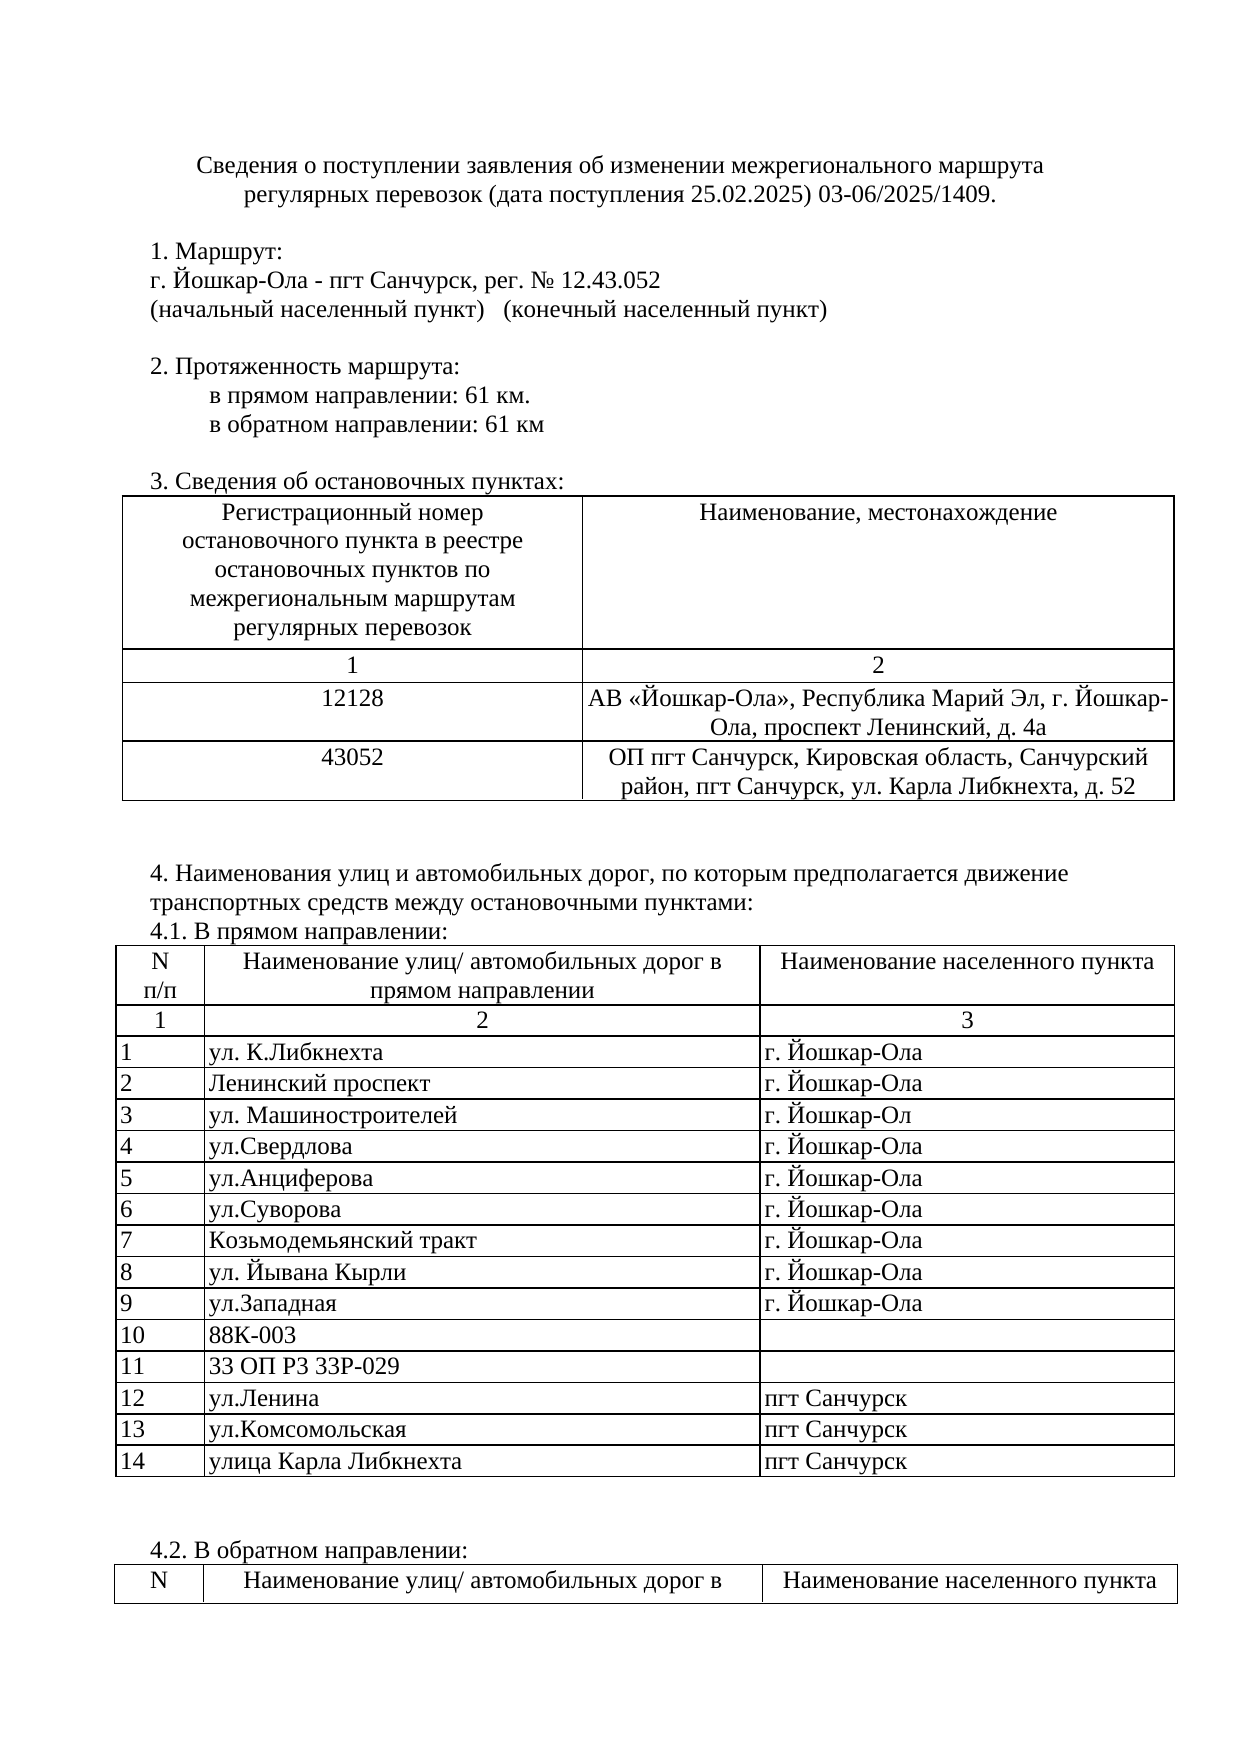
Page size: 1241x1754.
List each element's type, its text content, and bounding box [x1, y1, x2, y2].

table_cell пгт Санчурск [761, 1446, 1174, 1476]
table_cell АВ «Йошкар-Ола», Республика Марий Эл, г. Йошкар-Ола, проспект Ленинский, д. 4а [583, 683, 1173, 740]
text 4.2. В обратном направлении: [150, 1535, 1090, 1563]
table_cell 7 [117, 1226, 204, 1256]
text Сведения о поступлении заявления об изменении межрегионального маршрута регулярных перевозок (дата поступления 25.02.2025) 03-06/2025/1409. [150, 150, 1090, 207]
table_header Регистрационный номер остановочного пункта в реестре остановочных пунктов по межрегиональным маршрутам регулярных перевозок [123, 497, 582, 648]
table_cell ул.Анциферова [205, 1163, 759, 1193]
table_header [763, 1565, 1177, 1602]
table_cell ул. Машиностроителей [205, 1100, 759, 1130]
table_cell г. Йошкар-Ола [761, 1289, 1174, 1318]
table_cell 5 [117, 1163, 204, 1193]
table_cell [761, 1352, 1174, 1381]
table_cell 6 [117, 1194, 204, 1224]
text 4.1. В прямом направлении: [150, 916, 1090, 945]
table_cell 1 [123, 650, 582, 681]
table_cell г. Йошкар-Ола [761, 1257, 1174, 1287]
table_cell 43052 [123, 742, 582, 799]
table_cell 2 [205, 1006, 759, 1035]
table_header Наименование улиц/ автомобильных дорог в прямом направлении [205, 946, 759, 1004]
table_cell 10 [117, 1320, 204, 1350]
table_cell ул.Западная [205, 1289, 759, 1318]
table_cell г. Йошкар-Ола [761, 1131, 1174, 1161]
table_header Наименование населенного пункта [761, 946, 1174, 1004]
table_cell г. Йошкар-Ола [761, 1068, 1174, 1098]
table_cell 12128 [123, 683, 582, 740]
table_cell 88К-003 [205, 1320, 759, 1350]
table_cell 3 [761, 1006, 1174, 1035]
text 4. Наименования улиц и автомобильных дорог, по которым предполагается движение транспортных средств между остановочными пунктами: [150, 858, 1090, 916]
table_cell 12 [117, 1383, 204, 1413]
table_cell г. Йошкар-Ола [761, 1037, 1174, 1067]
table_header N п/п [117, 946, 204, 1004]
table_cell 2 [117, 1068, 204, 1098]
table_cell 13 [117, 1415, 204, 1444]
table_cell ул. К.Либкнехта [205, 1037, 759, 1067]
table_cell 9 [117, 1289, 204, 1318]
table_cell пгт Санчурск [761, 1415, 1174, 1444]
table_cell г. Йошкар-Ол [761, 1100, 1174, 1130]
table_cell пгт Санчурск [761, 1383, 1174, 1413]
table_cell Козьмодемьянский тракт [205, 1226, 759, 1256]
table_cell 11 [117, 1352, 204, 1381]
text 3. Сведения об остановочных пунктах: [150, 466, 1090, 495]
text г. Йошкар-Ола - пгт Санчурск, рег. № 12.43.052 [150, 265, 1090, 294]
text в прямом направлении: 61 км. [150, 380, 1090, 409]
text 1. Маршрут: [150, 236, 1090, 265]
table_cell г. Йошкар-Ола [761, 1194, 1174, 1224]
table_cell ул.Свердлова [205, 1131, 759, 1161]
table_cell Ленинский проспект [205, 1068, 759, 1098]
table_header Наименование, местонахождение [583, 497, 1173, 648]
table_cell ул.Суворова [205, 1194, 759, 1224]
table_cell 2 [583, 650, 1173, 681]
table_cell ул. Йывана Кырли [205, 1257, 759, 1287]
table_header N п/п [115, 1565, 203, 1602]
table_cell 4 [117, 1131, 204, 1161]
table_cell ул.Ленина [205, 1383, 759, 1413]
table_cell ОП пгт Санчурск, Кировская область, Санчурский район, пгт Санчурск, ул. Карла Либкнехта, д. 52 [583, 742, 1173, 799]
table_cell 33 ОП Р3 33Р-029 [205, 1352, 759, 1381]
text 2. Протяженность маршрута: [150, 351, 1090, 380]
text (начальный населенный пункт) (конечный населенный пункт) [150, 294, 1090, 322]
table_cell 1 [117, 1037, 204, 1067]
text в обратном направлении: 61 км [150, 409, 1090, 437]
table_cell 8 [117, 1257, 204, 1287]
table_cell [761, 1320, 1174, 1350]
table_cell г. Йошкар-Ола [761, 1163, 1174, 1193]
table_cell 1 [117, 1006, 204, 1035]
table_cell г. Йошкар-Ола [761, 1226, 1174, 1256]
table_cell 14 [117, 1446, 204, 1476]
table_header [204, 1565, 762, 1602]
table_cell ул.Комсомольская [205, 1415, 759, 1444]
table_cell 3 [117, 1100, 204, 1130]
table_cell улица Карла Либкнехта [205, 1446, 759, 1476]
